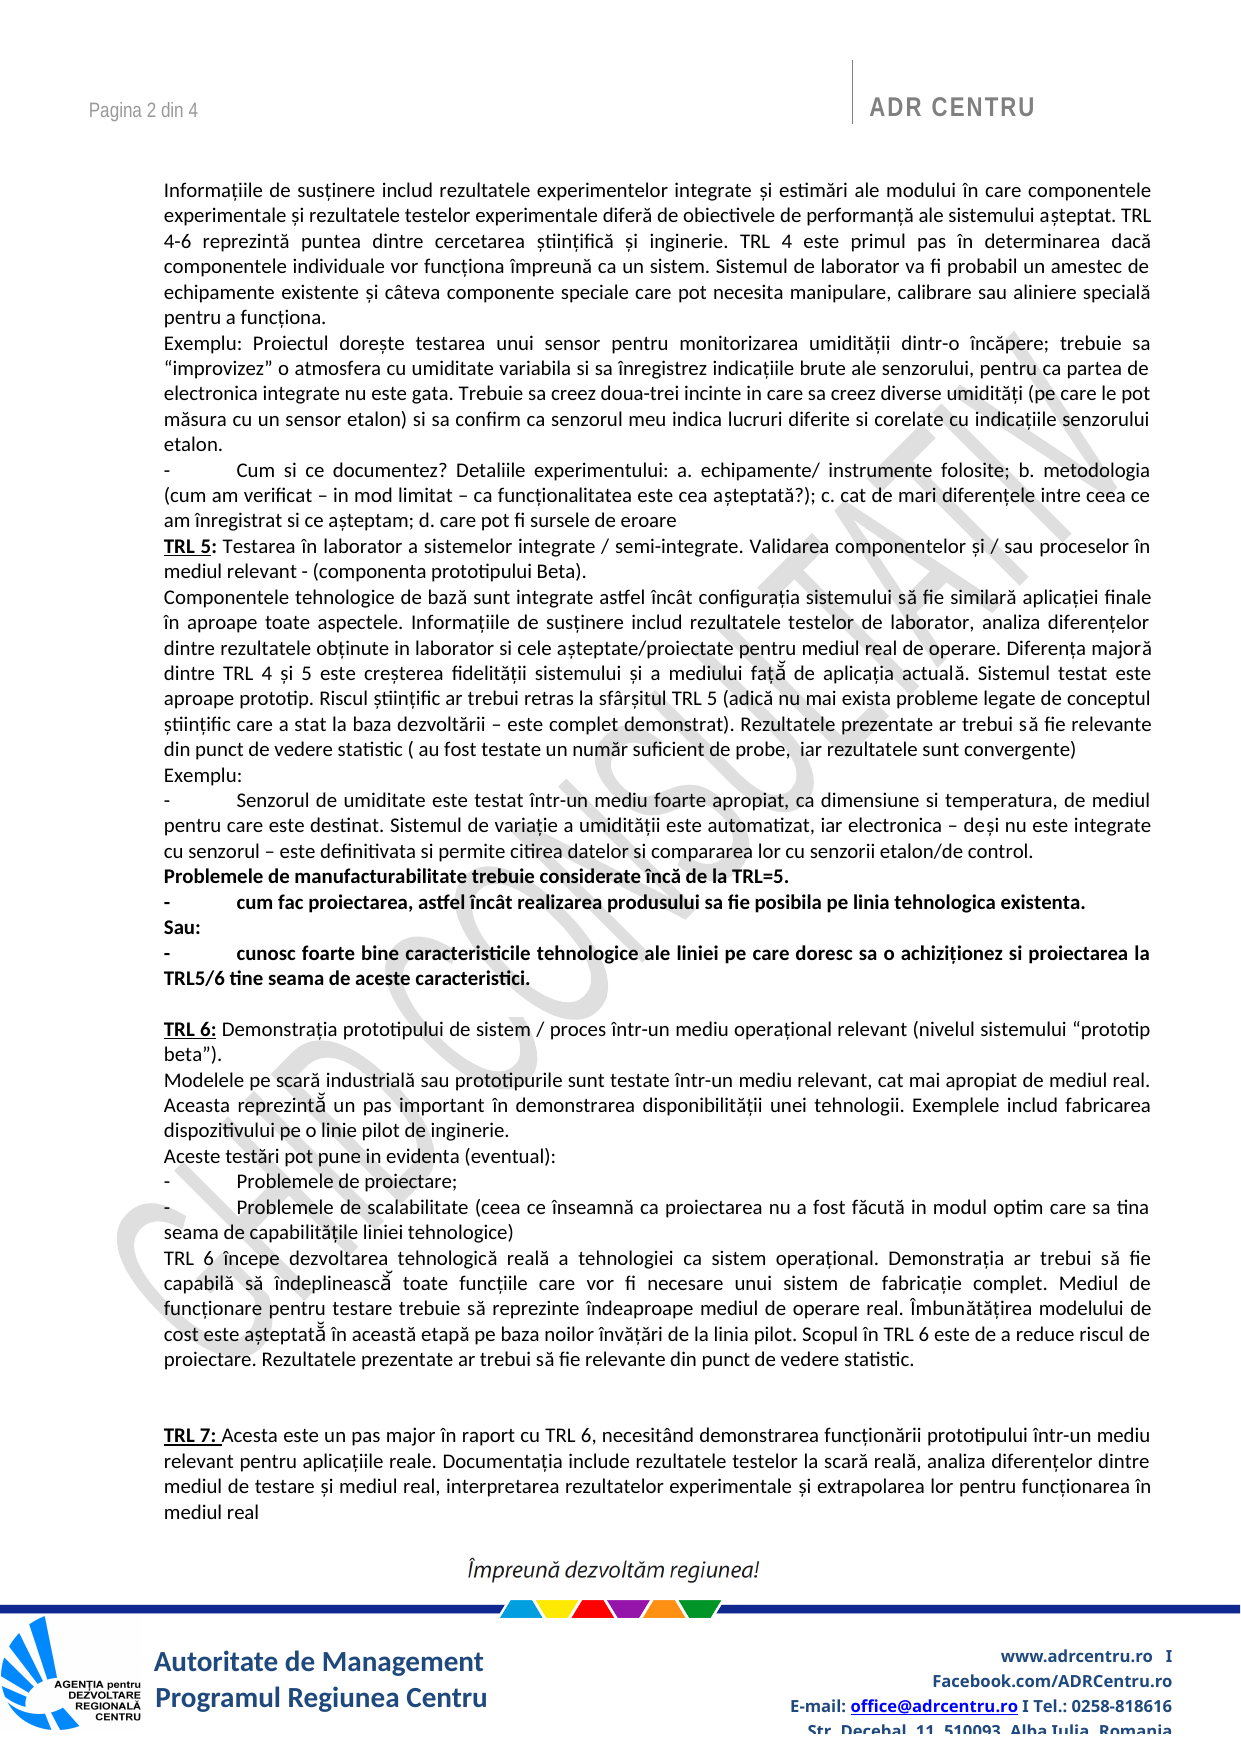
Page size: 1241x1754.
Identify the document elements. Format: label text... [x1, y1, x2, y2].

list - Senzorul de umiditate este testat într-un mediu foarte apropiat, ca dimensiune si temperatura, de mediul pentru care este destinat. Sistemul de variație a umidității este automatizat, iar electronica – deși nu este integrate cu senzorul – este definitivata si permite citirea datelor si compararea lor cu senzorii etalon/de control. [164, 787, 1152, 863]
list Informațiile de susținere includ rezultatele experimentelor integrate și estimări ale modului în care componentele experimentale și rezultatele testelor experimentale diferă de obiectivele de performanță ale sistemului așteptat. TRL 4-6 reprezintă puntea dintre cercetarea științifică și inginerie. TRL 4 este primul pas în determinarea dacă componentele individuale vor funcționa împreună ca un sistem. Sistemul de laborator va fi probabil un amestec de echipamente existente și câteva componente speciale care pot necesita manipulare, calibrare sau aliniere specială pentru a funcționa. [164, 177, 1152, 330]
list Modelele pe scară industrială sau prototipurile sunt testate într-un mediu relevant, cat mai apropiat de mediul real. Aceasta reprezintă̆ un pas important în demonstrarea disponibilității unei tehnologii. Exemplele includ fabricarea dispozitivului pe o linie pilot de inginerie. [164, 1067, 1152, 1143]
list TRL 5: Testarea în laborator a sistemelor integrate / semi-integrate. Validarea componentelor și / sau proceselor în mediul relevant - (componenta prototipului Beta). [164, 533, 1152, 584]
list - Problemele de proiectare; [164, 1168, 1152, 1194]
list TRL 7: Acesta este un pas major în raport cu TRL 6, necesitând demonstrarea funcționării prototipului într-un mediu relevant pentru aplicațiile reale. Documentația include rezultatele testelor la scară reală, analiza diferențelor dintre mediul de testare și mediul real, interpretarea rezultatelor experimentale și extrapolarea lor pentru funcționarea în mediul real [164, 1423, 1152, 1524]
list Exemplu: [164, 762, 1152, 787]
list - Cum si ce documentez? Detaliile experimentului: a. echipamente/ instrumente folosite; b. metodologia (cum am verificat – in mod limitat – ca funcționalitatea este cea așteptată?); c. cat de mari diferențele intre ceea ce am înregistrat si ce așteptam; d. care pot fi sursele de eroare [164, 457, 1152, 533]
list Sau: [164, 914, 1152, 940]
list - cunosc foarte bine caracteristicile tehnologice ale liniei pe care doresc sa o achiziționez si proiectarea la TRL5/6 tine seama de aceste caracteristici. [164, 940, 1152, 991]
list - Problemele de scalabilitate (ceea ce înseamnă ca proiectarea nu a fost făcută in modul optim care sa tina seama de capabilitățile liniei tehnologice) [164, 1194, 1152, 1245]
list - cum fac proiectarea, astfel încât realizarea produsului sa fie posibila pe linia tehnologica existenta. [164, 889, 1152, 914]
list Componentele tehnologice de bază sunt integrate astfel încât configurația sistemului să fie similară aplicației finale în aproape toate aspectele. Informațiile de susținere includ rezultatele testelor de laborator, analiza diferențelor dintre rezultatele obținute in laborator si cele așteptate/proiectate pentru mediul real de operare. Diferența majoră dintre TRL 4 și 5 este creșterea fidelității sistemului și a mediului față̆ de aplicația actuală. Sistemul testat este aproape prototip. Riscul științific ar trebui retras la sfârșitul TRL 5 (adică nu mai exista probleme legate de conceptul științific care a stat la baza dezvoltării – este complet demonstrat). Rezultatele prezentate ar trebui să fie relevante din punct de vedere statistic ( au fost testate un număr suficient de probe, iar rezultatele sunt convergente) [164, 584, 1152, 762]
picture [533, 1600, 1241, 1618]
picture [454, 1556, 773, 1583]
list Aceste testări pot pune in evidenta (eventual): [164, 1143, 1152, 1168]
list Problemele de manufacturabilitate trebuie considerate încă de la TRL=5. [164, 863, 1152, 889]
list TRL 6: Demonstrația prototipului de sistem / proces într-un mediu operațional relevant (nivelul sistemului “prototip beta”). [164, 1016, 1152, 1067]
list Exemplu: Proiectul dorește testarea unui sensor pentru monitorizarea umidității dintr-o încăpere; trebuie sa “improvizez” o atmosfera cu umiditate variabila si sa înregistrez indicațiile brute ale senzorului, pentru ca partea de electronica integrate nu este gata. Trebuie sa creez doua-trei incinte in care sa creez diverse umidități (pe care le pot măsura cu un sensor etalon) si sa confirm ca senzorul meu indica lucruri diferite si corelate cu indicațiile senzorului etalon. [164, 330, 1152, 457]
list TRL 6 începe dezvoltarea tehnologică reală a tehnologiei ca sistem operațional. Demonstrația ar trebui să fie capabilă să îndeplinească̆ toate funcțiile care vor fi necesare unui sistem de fabricație complet. Mediul de funcționare pentru testare trebuie să reprezinte îndeaproape mediul de operare real. Îmbunătățirea modelului de cost este așteptată̆ în această etapă pe baza noilor învățări de la linia pilot. Scopul în TRL 6 este de a reduce riscul de proiectare. Rezultatele prezentate ar trebui să fie relevante din punct de vedere statistic. [164, 1245, 1152, 1372]
picture [0, 1600, 509, 1730]
